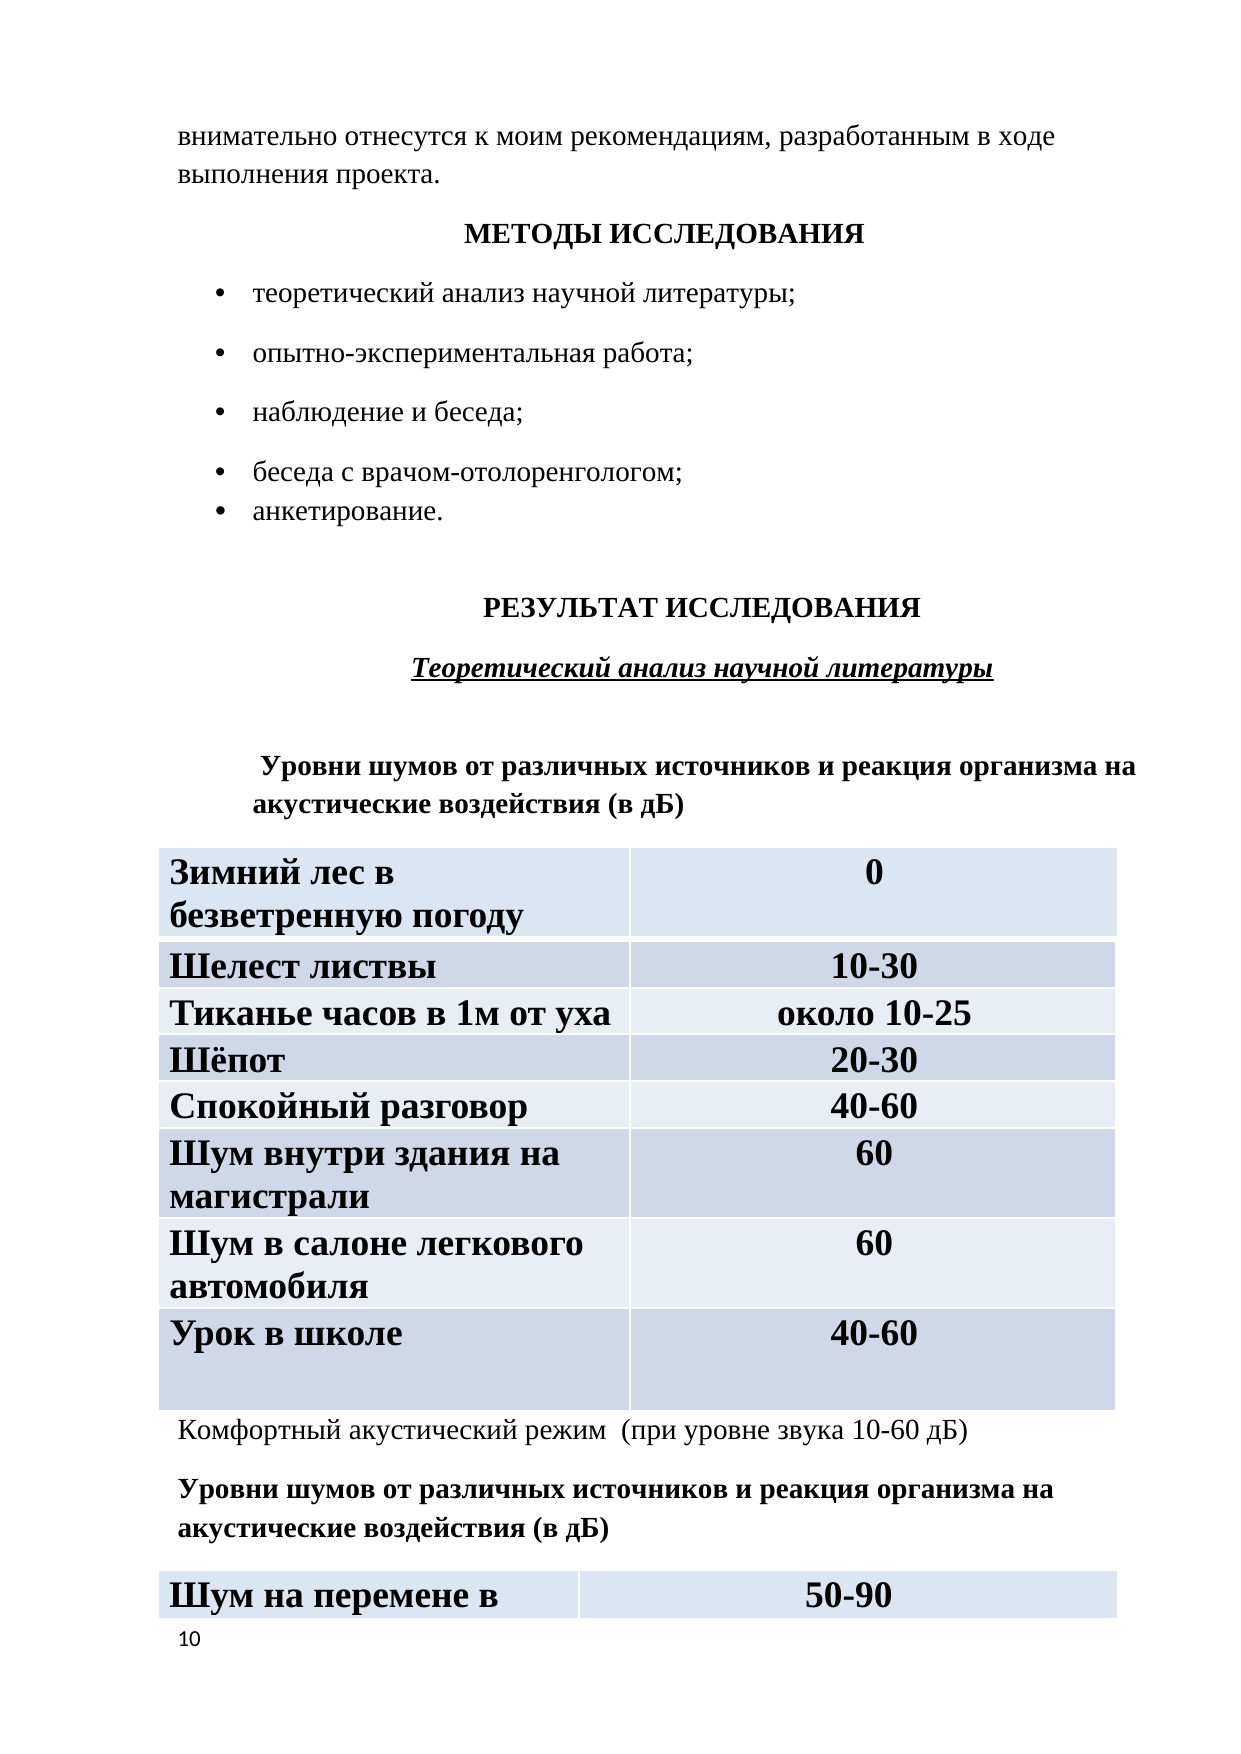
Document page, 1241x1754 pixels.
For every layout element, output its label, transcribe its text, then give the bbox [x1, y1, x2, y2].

list беседа с врачом-отолоренгологом; [215, 454, 1152, 487]
table_header Зимний лес в безветренную погоду [159, 848, 629, 936]
list анкетирование. [215, 492, 1152, 526]
list опытно-экспериментальная работа; [215, 335, 1152, 368]
table_cell Урок в школе [159, 1309, 629, 1410]
table_header 0 [631, 848, 1117, 936]
table_cell 60 [631, 1129, 1115, 1217]
text Уровни шумов от различных источников и реакция организма на акустические воздействия (в дБ) [177, 1471, 1152, 1543]
table_header 50-90 [580, 1571, 1117, 1618]
table_cell 20-30 [631, 1035, 1115, 1080]
text МЕТОДЫ ИССЛЕДОВАНИЯ [177, 216, 1152, 249]
text Теоретический анализ научной литературы [252, 650, 1152, 683]
table_cell Шёпот [159, 1035, 629, 1080]
text РЕЗУЛЬТАТ ИССЛЕДОВАНИЯ [252, 591, 1152, 624]
table_cell Шум внутри здания на магистрали [159, 1129, 629, 1217]
list наблюдение и беседа; [215, 394, 1152, 428]
table_cell около 10-25 [631, 989, 1115, 1033]
table_cell Тиканье часов в 1м от уха [159, 989, 629, 1033]
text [177, 118, 1152, 190]
text Уровни шумов от различных источников и реакция организма на акустические воздействия (в дБ) [252, 709, 1152, 820]
text Комфортный акустический режим (при уровне звука 10-60 дБ) [177, 1412, 1152, 1445]
table_cell 10-30 [631, 942, 1115, 987]
table_cell Шум в салоне легкового автомобиля [159, 1219, 629, 1307]
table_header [159, 1571, 578, 1618]
list теоретический анализ научной литературы; [215, 275, 1152, 309]
table_cell Шелест листвы [159, 942, 629, 987]
table_cell 60 [631, 1219, 1115, 1307]
table_cell 40-60 [631, 1309, 1115, 1410]
table_cell Спокойный разговор [159, 1082, 629, 1127]
table_cell 40-60 [631, 1082, 1115, 1127]
